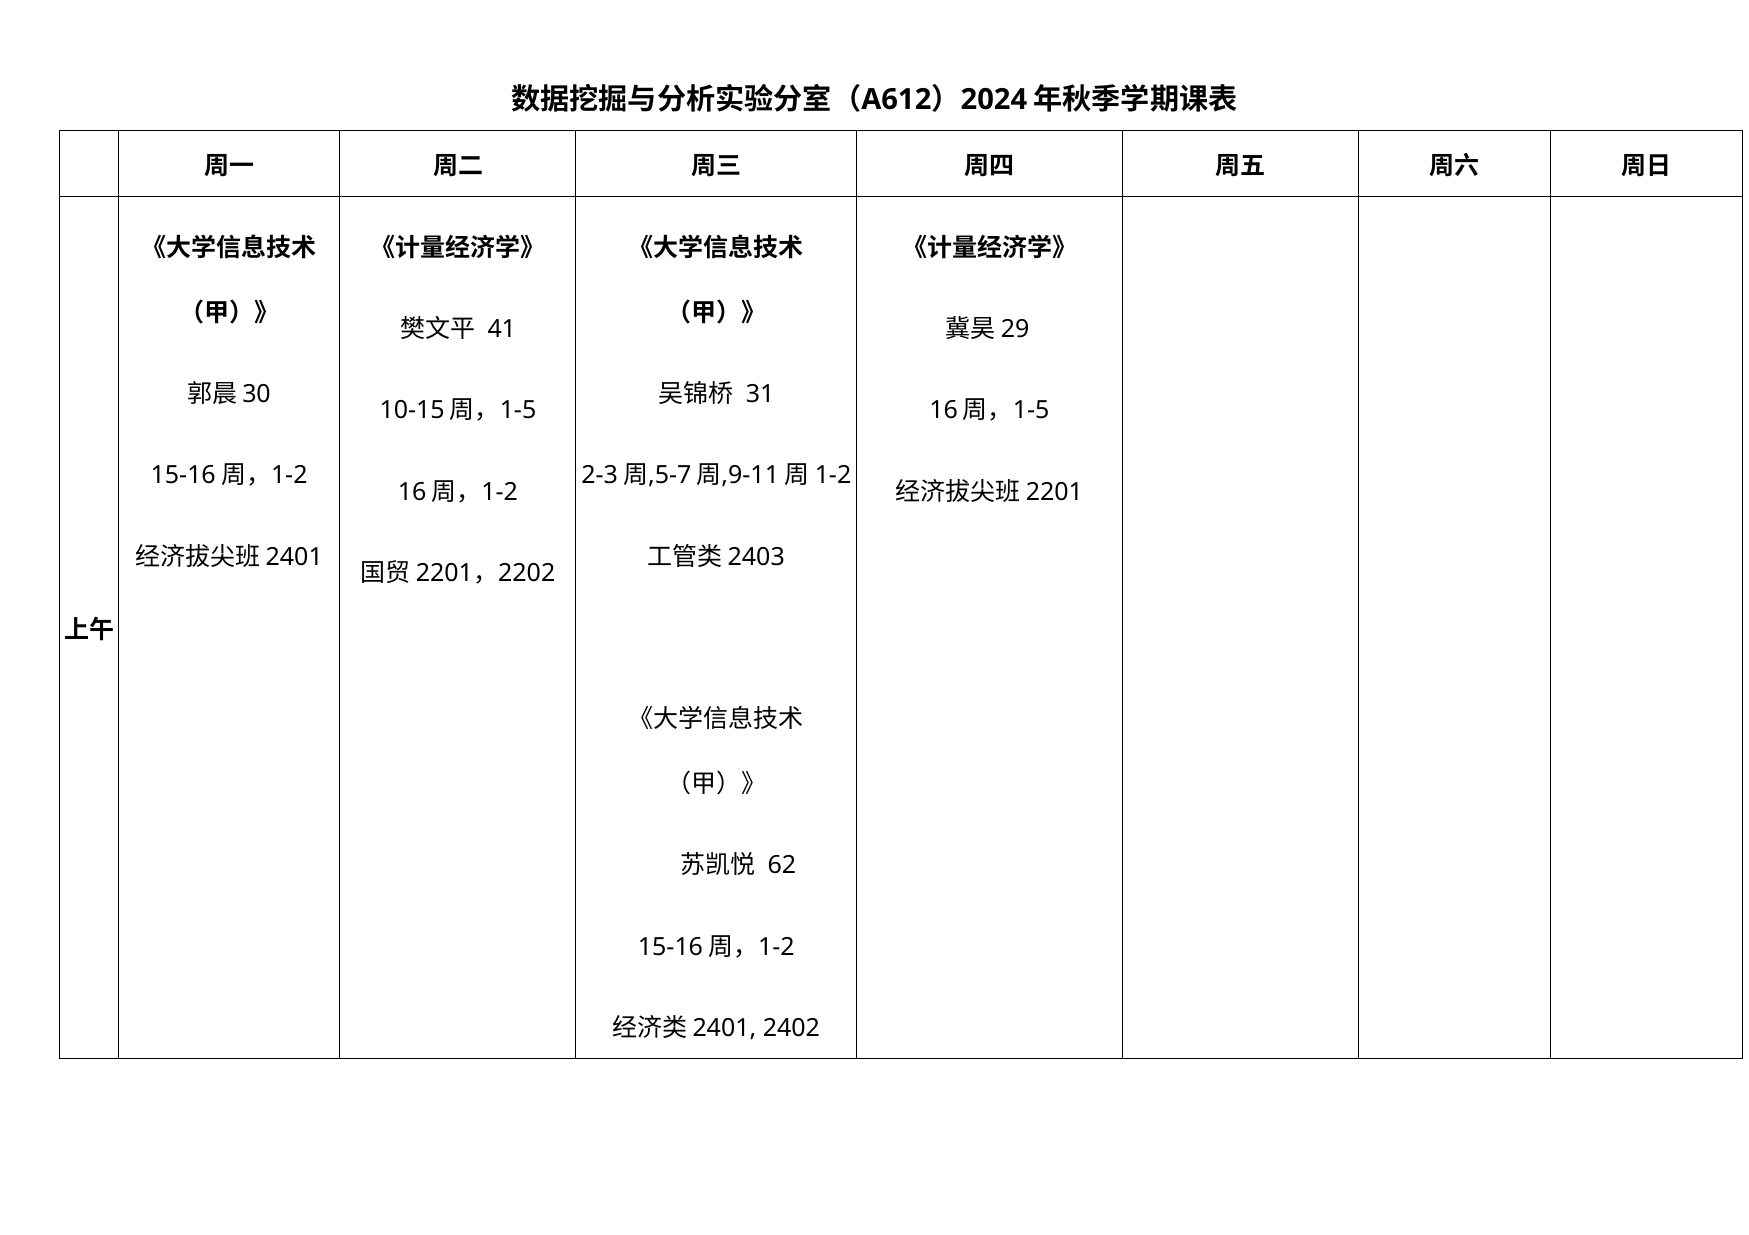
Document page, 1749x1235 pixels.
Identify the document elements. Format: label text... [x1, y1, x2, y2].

table_header 周日 [1551, 131, 1742, 196]
table_header 周六 [1359, 131, 1550, 196]
table_cell [1359, 197, 1550, 1058]
table_header 周四 [857, 131, 1122, 196]
table_header 周二 [340, 131, 575, 196]
table_header 周五 [1123, 131, 1358, 196]
table_cell 《计量经济学》 樊文平 41 10-15周，1-5 16周，1-2 国贸2201，2202 [340, 197, 575, 1058]
table_cell 《大学信息技术（甲）》 郭晨30 15-16周，1-2 经济拔尖班2401 [119, 197, 339, 1058]
text 数据挖掘与分析实验分室（A612）2024年秋季学期课表 [59, 65, 1689, 130]
table_cell 《大学信息技术（甲）》 吴锦桥 31 2-3周,5-7周,9-11周 1-2 工管类2403 《大学信息技术（甲）》 苏凯悦 62 15-16周，1-2 经济类2401, 2402 [576, 197, 856, 1058]
table_cell [1123, 197, 1358, 1058]
table_cell 《计量经济学》 冀昊29 16周，1-5 经济拔尖班2201 [857, 197, 1122, 1058]
table_cell 上午 [60, 197, 118, 1058]
table_cell [1551, 197, 1742, 1058]
table_header [60, 131, 118, 196]
table_header 周三 [576, 131, 856, 196]
table_header 周一 [119, 131, 339, 196]
